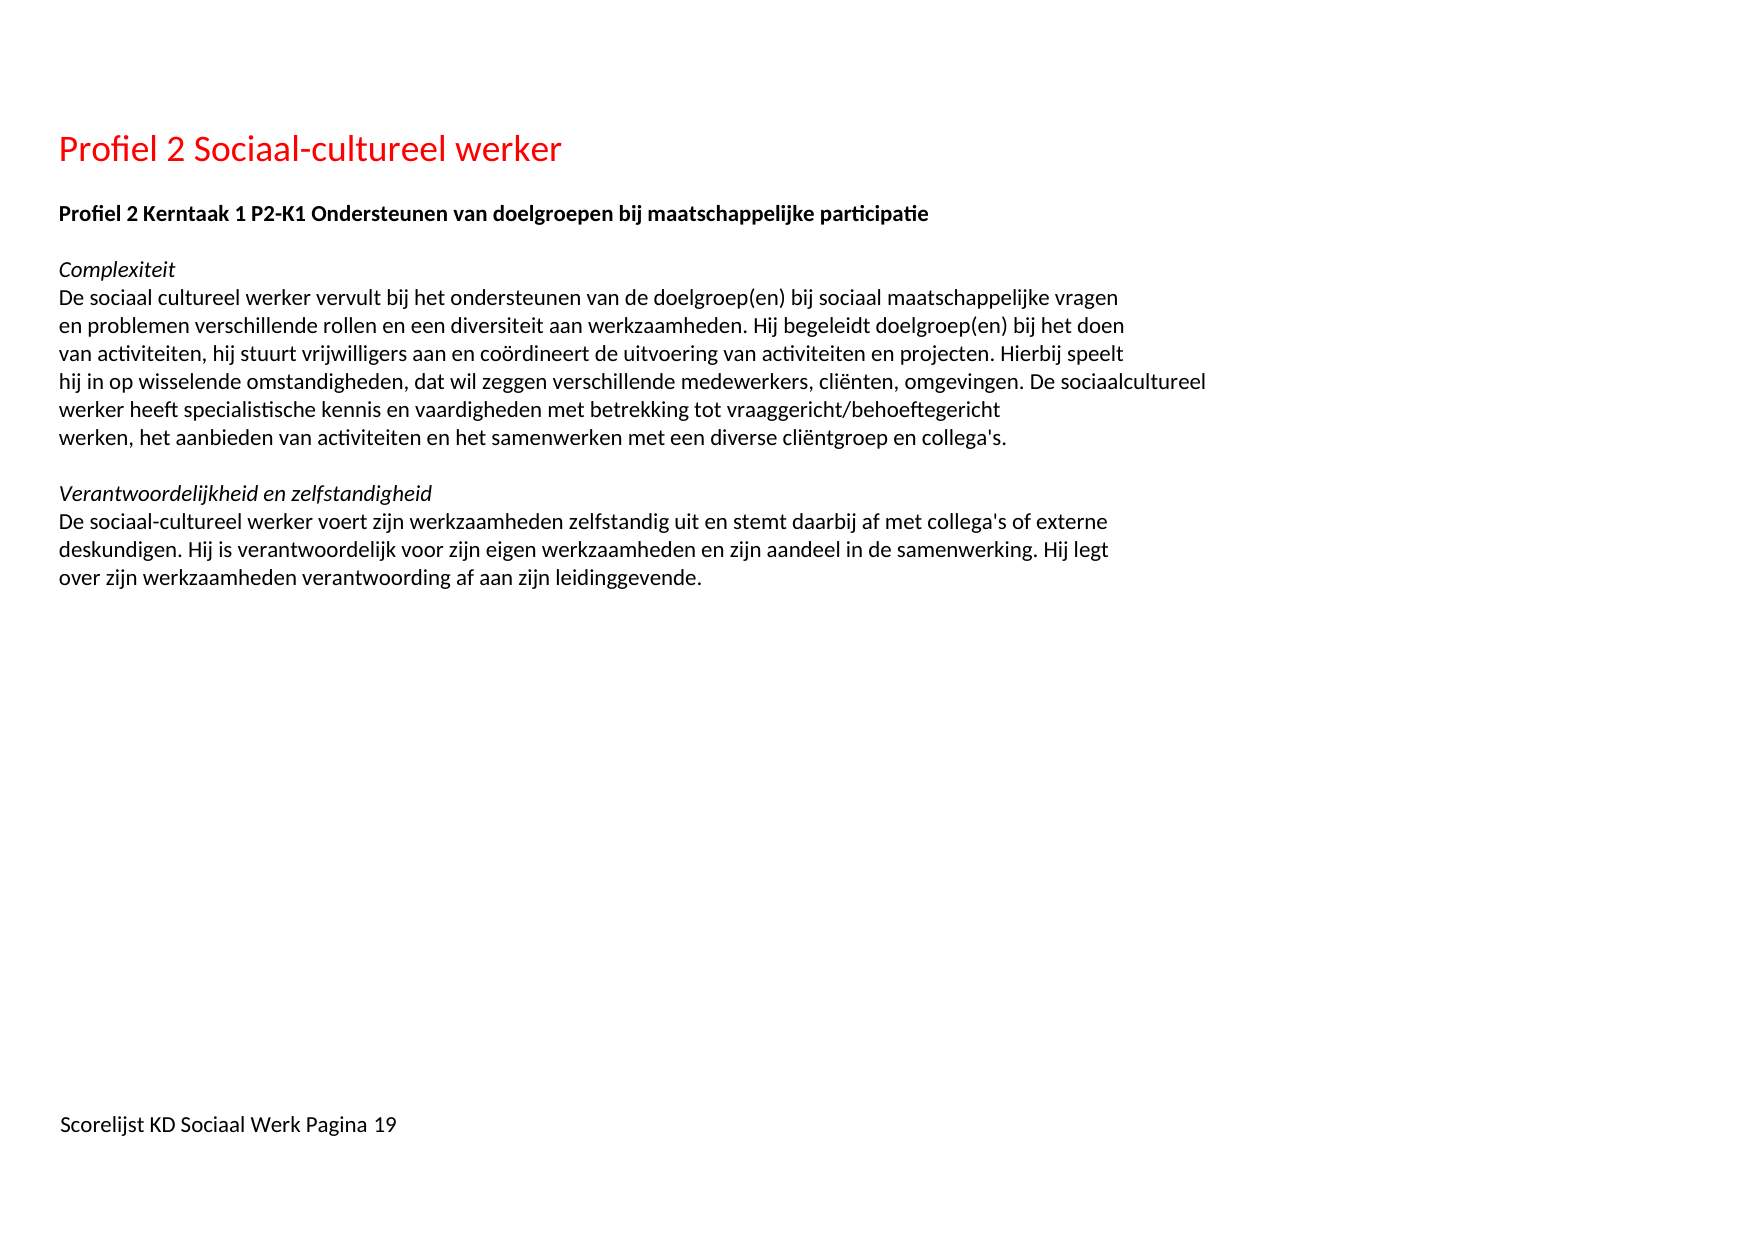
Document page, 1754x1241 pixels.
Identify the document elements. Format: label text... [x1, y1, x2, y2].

text van activiteiten, hij stuurt vrijwilligers aan en coördineert de uitvoering van activiteiten en projecten. Hierbij speelt [59, 339, 1608, 367]
text werker heeft specialistische kennis en vaardigheden met betrekking tot vraaggericht/behoeftegericht [59, 395, 1608, 423]
text deskundigen. Hij is verantwoordelijk voor zijn eigen werkzaamheden en zijn aandeel in de samenwerking. Hij legt [59, 535, 1608, 563]
text en problemen verschillende rollen en een diversiteit aan werkzaamheden. Hij begeleidt doelgroep(en) bij het doen [59, 311, 1608, 339]
text De sociaal-cultureel werker voert zijn werkzaamheden zelfstandig uit en stemt daarbij af met collega's of externe [59, 507, 1608, 535]
text Profiel 2 Kerntaak 1 P2-K1 Ondersteunen van doelgroepen bij maatschappelijke participatie [59, 199, 1608, 227]
text over zijn werkzaamheden verantwoording af aan zijn leidinggevende. [59, 563, 1608, 591]
text Profiel 2 Sociaal-cultureel werker [59, 125, 1608, 171]
text Complexiteit [59, 255, 1608, 283]
text hij in op wisselende omstandigheden, dat wil zeggen verschillende medewerkers, cliënten, omgevingen. De sociaalcultureel [59, 367, 1608, 395]
text Verantwoordelijkheid en zelfstandigheid [59, 479, 1608, 507]
text werken, het aanbieden van activiteiten en het samenwerken met een diverse cliëntgroep en collega's. [59, 423, 1608, 451]
text De sociaal cultureel werker vervult bij het ondersteunen van de doelgroep(en) bij sociaal maatschappelijke vragen [59, 283, 1608, 311]
